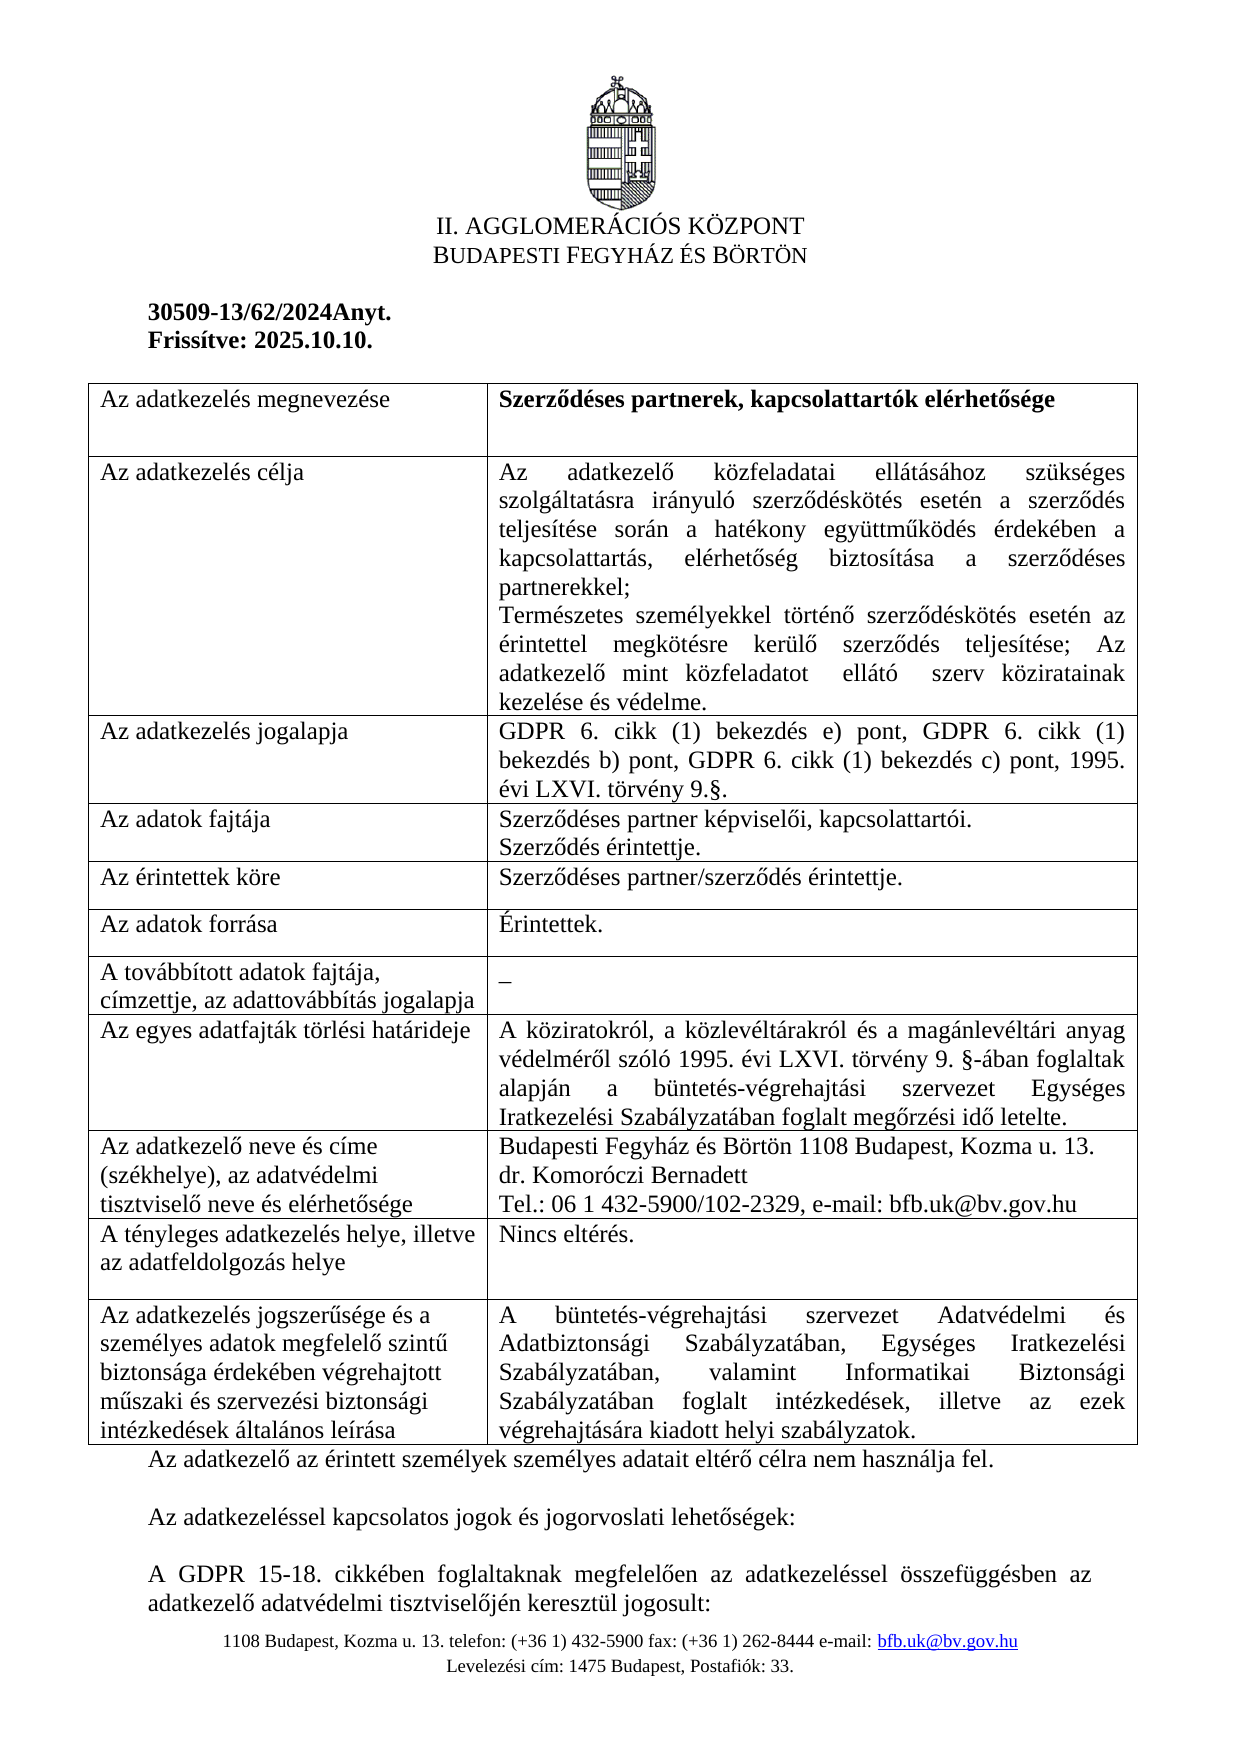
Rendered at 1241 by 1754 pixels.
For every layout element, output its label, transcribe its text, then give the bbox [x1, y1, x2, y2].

table_cell Szerződéses partner/szerződés érintettje. [488, 862, 1137, 908]
table_cell A büntetés-végrehajtási szervezet Adatvédelmi és Adatbiztonsági Szabályzatában, Egységes Iratkezelési Szabályzatában, valamint Informatikai Biztonsági Szabályzatában foglalt intézkedések, illetve az ezek végrehajtására kiadott helyi szabályzatok. [488, 1300, 1137, 1443]
text Az adatkezeléssel kapcsolatos jogok és jogorvoslati lehetőségek: [148, 1502, 1092, 1531]
table_cell GDPR 6. cikk (1) bekezdés e) pont, GDPR 6. cikk (1) bekezdés b) pont, GDPR 6. cikk (1) bekezdés c) pont, 1995. évi LXVI. törvény 9.§. [488, 716, 1137, 803]
table_cell Az egyes adatfajták törlési határideje [89, 1015, 487, 1130]
text A GDPR 15-18. cikkében foglaltaknak megfelelően az adatkezeléssel összefüggésben az adatkezelő adatvédelmi tisztviselőjén keresztül jogosult: [148, 1559, 1092, 1617]
table_header Szerződéses partnerek, kapcsolattartók elérhetősége [488, 384, 1137, 456]
table_cell Budapesti Fegyház és Börtön 1108 Budapest, Kozma u. 13. dr. Komoróczi Bernadett Tel.: 06 1 432-5900/102-2329, e-mail: bfb.uk@bv.gov.hu [488, 1131, 1137, 1218]
table_cell A tényleges adatkezelés helye, illetve az adatfeldolgozás helye [89, 1219, 487, 1299]
table_cell Az adatok fajtája [89, 804, 487, 861]
table_cell A továbbított adatok fajtája, címzettje, az adattovábbítás jogalapja [89, 957, 487, 1014]
table_cell Az adatkezelő közfeladatai ellátásához szükséges szolgáltatásra irányuló szerződéskötés esetén a szerződés teljesítése során a hatékony együttműködés érdekében a kapcsolattartás, elérhetőség biztosítása a szerződéses partnerekkel; Természetes személyekkel történő szerződéskötés esetén az érintettel megkötésre kerülő szerződés teljesítése; Az adatkezelő mint közfeladatot ellátó szerv köziratainak kezelése és védelme. [488, 457, 1137, 715]
table_cell Az adatkezelés jogalapja [89, 716, 487, 803]
text Frissítve: 2025.10.10. [148, 325, 1092, 354]
table_header Az adatkezelés megnevezése [89, 384, 487, 456]
table_cell Nincs eltérés. [488, 1219, 1137, 1299]
table_cell Az adatkezelés célja [89, 457, 487, 715]
table_cell Szerződéses partner képviselői, kapcsolattartói. Szerződés érintettje. [488, 804, 1137, 861]
table_cell Érintettek. [488, 910, 1137, 956]
text Az adatkezelő az érintett személyek személyes adatait eltérő célra nem használja fel. [148, 1445, 1092, 1473]
table_cell Az érintettek köre [89, 862, 487, 908]
table_cell Az adatkezelő neve és címe (székhelye), az adatvédelmi tisztviselő neve és elérhetősége [89, 1131, 487, 1218]
table_cell Az adatok forrása [89, 910, 487, 956]
table_cell Az adatkezelés jogszerűsége és a személyes adatok megfelelő szintű biztonsága érdekében végrehajtott műszaki és szervezési biztonsági intézkedések általános leírása [89, 1300, 487, 1443]
table_cell _ [488, 957, 1137, 1014]
picture [582, 73, 658, 212]
text 30509-13/62/2024Anyt. [148, 297, 1092, 325]
table_cell A köziratokról, a közlevéltárakról és a magánlevéltári anyag védelméről szóló 1995. évi LXVI. törvény 9. §-ában foglaltak alapján a büntetés-végrehajtási szervezet Egységes Iratkezelési Szabályzatában foglalt megőrzési idő letelte. [488, 1015, 1137, 1130]
